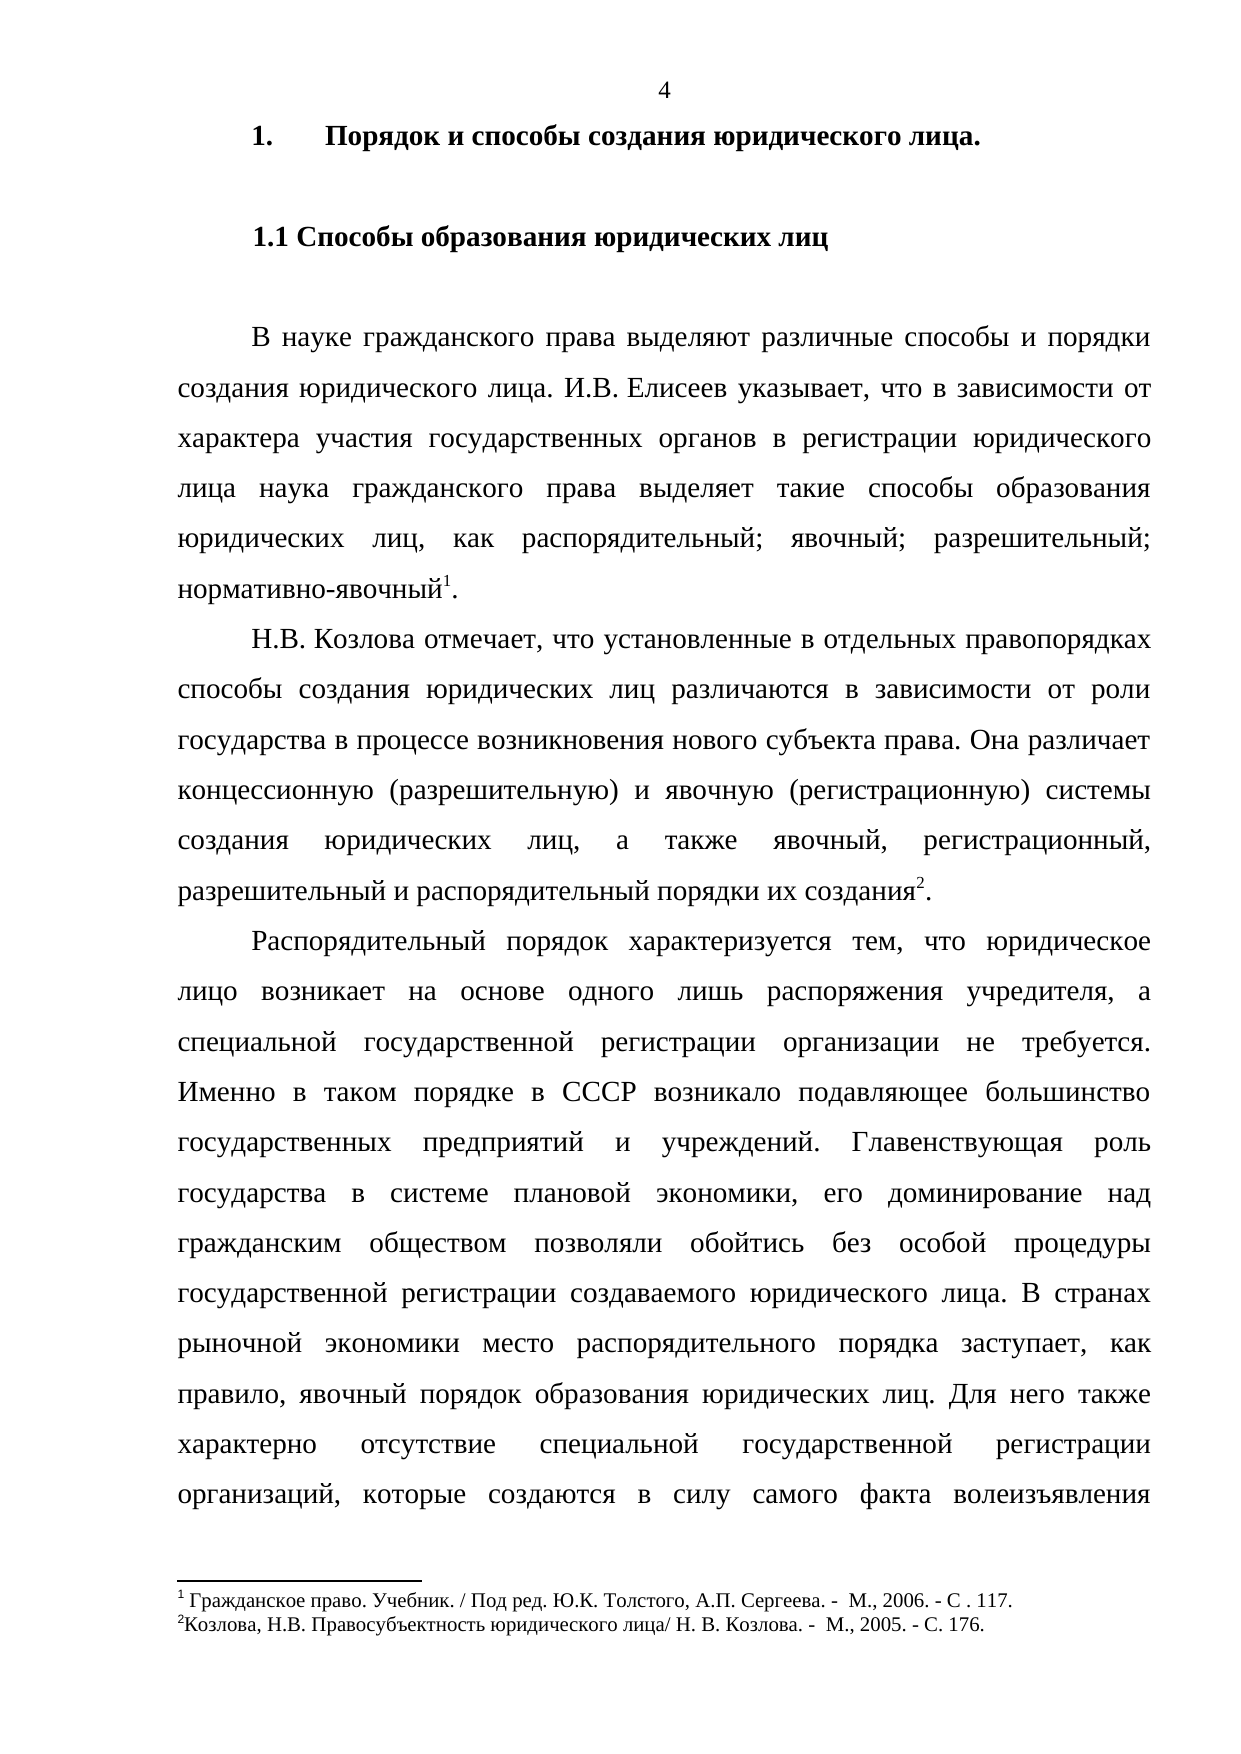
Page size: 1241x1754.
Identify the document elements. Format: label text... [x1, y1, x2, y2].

text В науке гражданского права выделяют различные способы и порядки создания юридического лица. И.В. Елисеев указывает, что в зависимости от характера участия государственных органов в регистрации юридического лица наука гражданского права выделяет такие способы образования юридических лиц, как распорядительный; явочный; разрешительный; нормативно-явочный. [177, 319, 1152, 604]
text 1.1 Способы образования юридических лиц [177, 219, 1152, 252]
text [177, 923, 1152, 1510]
list Порядок и способы создания юридического лица. [177, 118, 1152, 152]
text Н.В. Козлова отмечает, что установленные в отдельных правопорядках способы создания юридических лиц различаются в зависимости от роли государства в процессе возникновения нового субъекта права. Она различает концессионную (разрешительную) и явочную (регистрационную) системы создания юридических лиц, а также явочный, регистрационный, разрешительный и распорядительный порядки их создания. [177, 621, 1152, 906]
